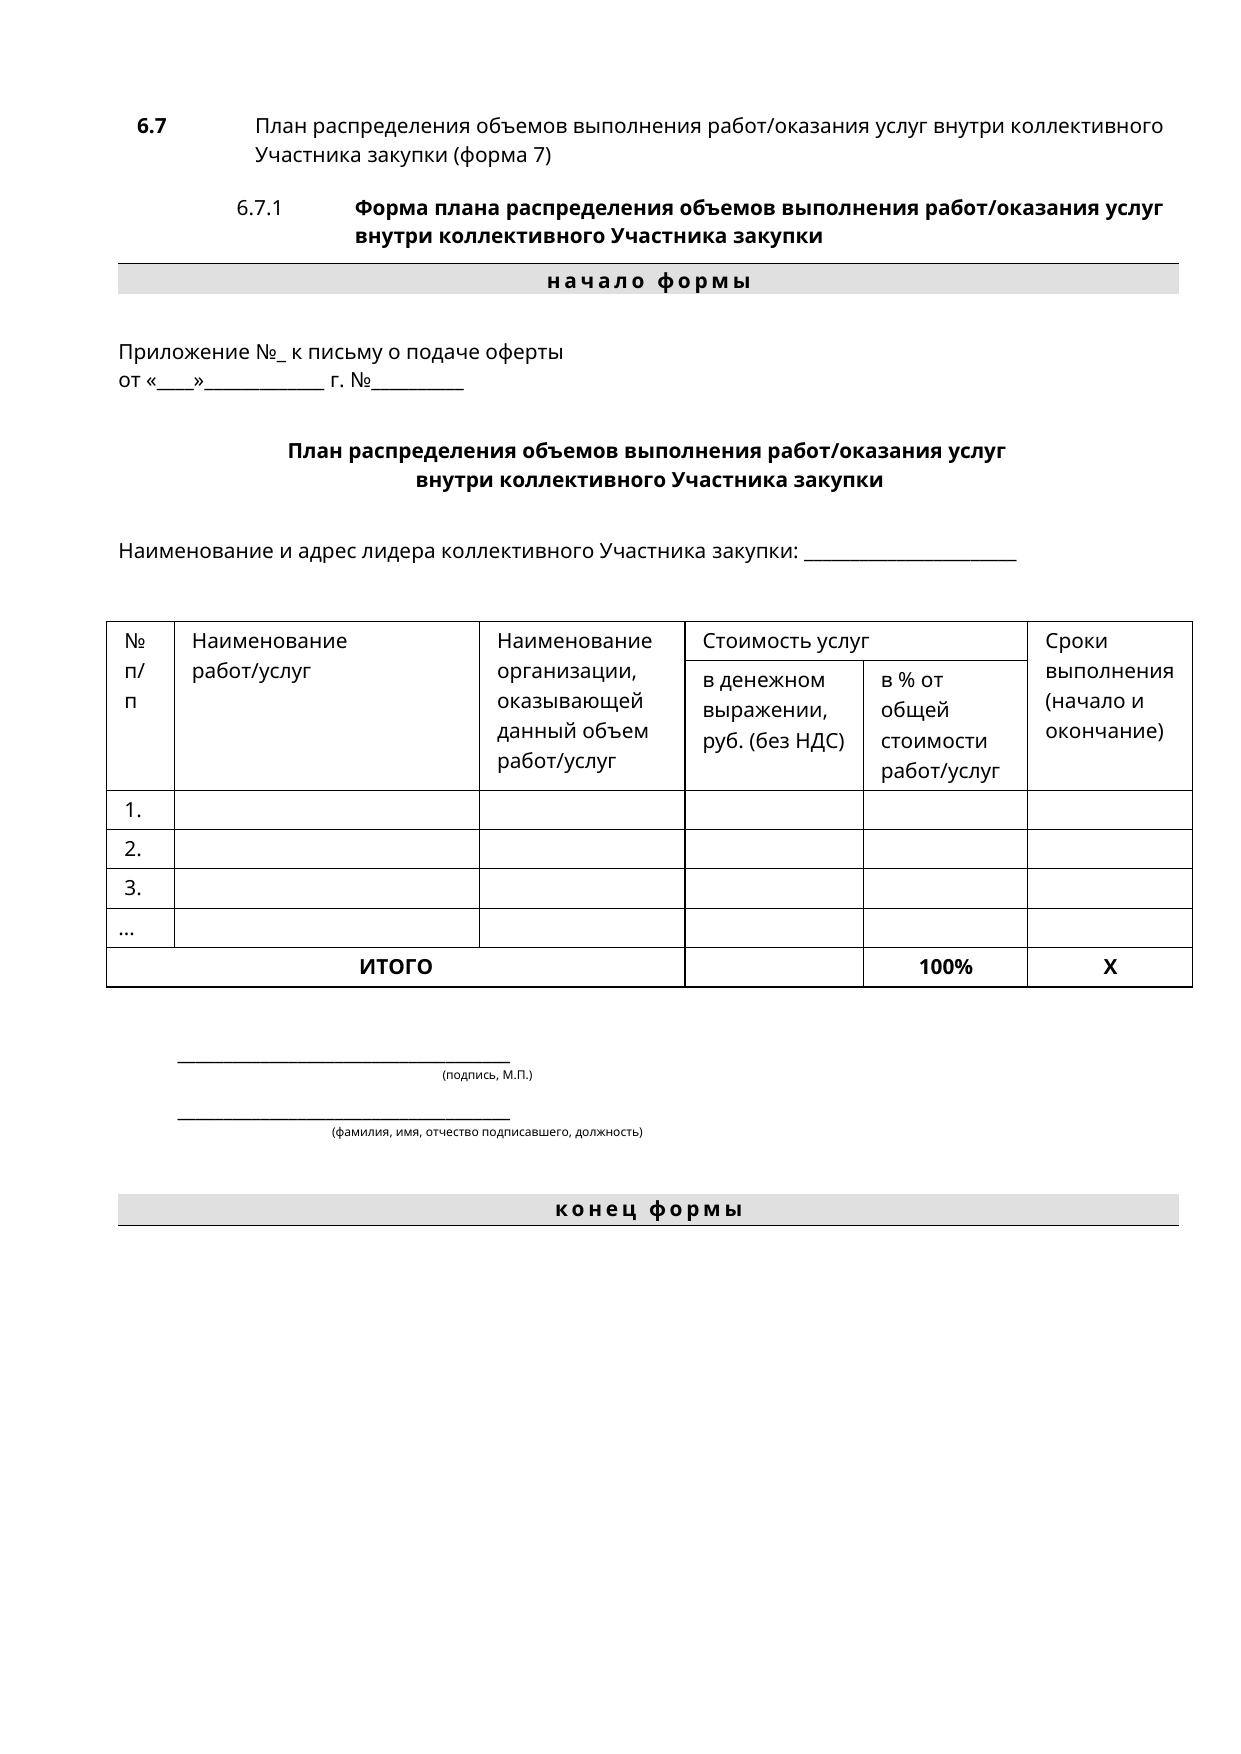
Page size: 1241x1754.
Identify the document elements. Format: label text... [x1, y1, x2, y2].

list Форма плана распределения объемов выполнения работ/оказания услуг внутри коллективного Участника закупки [236, 193, 1181, 250]
text (фамилия, имя, отчество подписавшего, должность) [118, 1123, 797, 1152]
table_cell [107, 830, 174, 868]
table_header Наименование организации, оказывающей данный объем работ/услуг [480, 622, 684, 790]
table_header Сроки выполнения (начало и окончание) [1028, 622, 1192, 790]
table_cell [480, 909, 684, 947]
table_cell [864, 791, 1027, 829]
table_header Стоимость услуг [686, 622, 1027, 660]
subtitle План распределения объемов выполнения работ/оказания услуг внутри коллективного Участника закупки (форма 7) [137, 111, 1181, 168]
table_cell [864, 909, 1027, 947]
table_cell [480, 869, 684, 907]
text (подпись, М.П.) [118, 1066, 797, 1095]
table_cell [686, 869, 863, 907]
text ____________________________________ [118, 1095, 1181, 1123]
table_cell [1028, 791, 1192, 829]
table_cell [175, 830, 479, 868]
table_cell [686, 948, 863, 986]
table_cell [175, 791, 479, 829]
table_cell в % от общей стоимости работ/услуг [864, 661, 1027, 790]
table_cell [175, 869, 479, 907]
table_cell [1028, 909, 1192, 947]
text Приложение №_ к письму о подаче оферты от «____»_____________ г. №__________ [118, 337, 1181, 394]
table_cell [686, 830, 863, 868]
table_cell [1028, 830, 1192, 868]
table_cell [686, 791, 863, 829]
text начало формы [118, 264, 1179, 294]
table_cell [686, 909, 863, 947]
text ____________________________________ [118, 1038, 1181, 1066]
table_header Наименование работ/услуг [175, 622, 479, 790]
text конец формы [118, 1194, 1179, 1225]
text План распределения объемов выполнения работ/оказания услуг внутри коллективного Участника закупки [118, 436, 1181, 493]
table_cell 100% [864, 948, 1027, 986]
table_cell в денежном выражении, руб. (без НДС) [686, 661, 863, 790]
table_header № п/п [107, 622, 174, 790]
table_cell [175, 909, 479, 947]
text Наименование и адрес лидера коллективного Участника закупки: _______________________ [118, 536, 1181, 564]
table_cell … [107, 909, 174, 947]
table_cell [107, 791, 174, 829]
table_cell [480, 791, 684, 829]
table_cell [107, 869, 174, 907]
table_cell [864, 869, 1027, 907]
table_cell Х [1028, 948, 1192, 986]
table_cell [480, 830, 684, 868]
table_cell [1028, 869, 1192, 907]
table_cell [864, 830, 1027, 868]
table_cell ИТОГО [107, 948, 684, 986]
